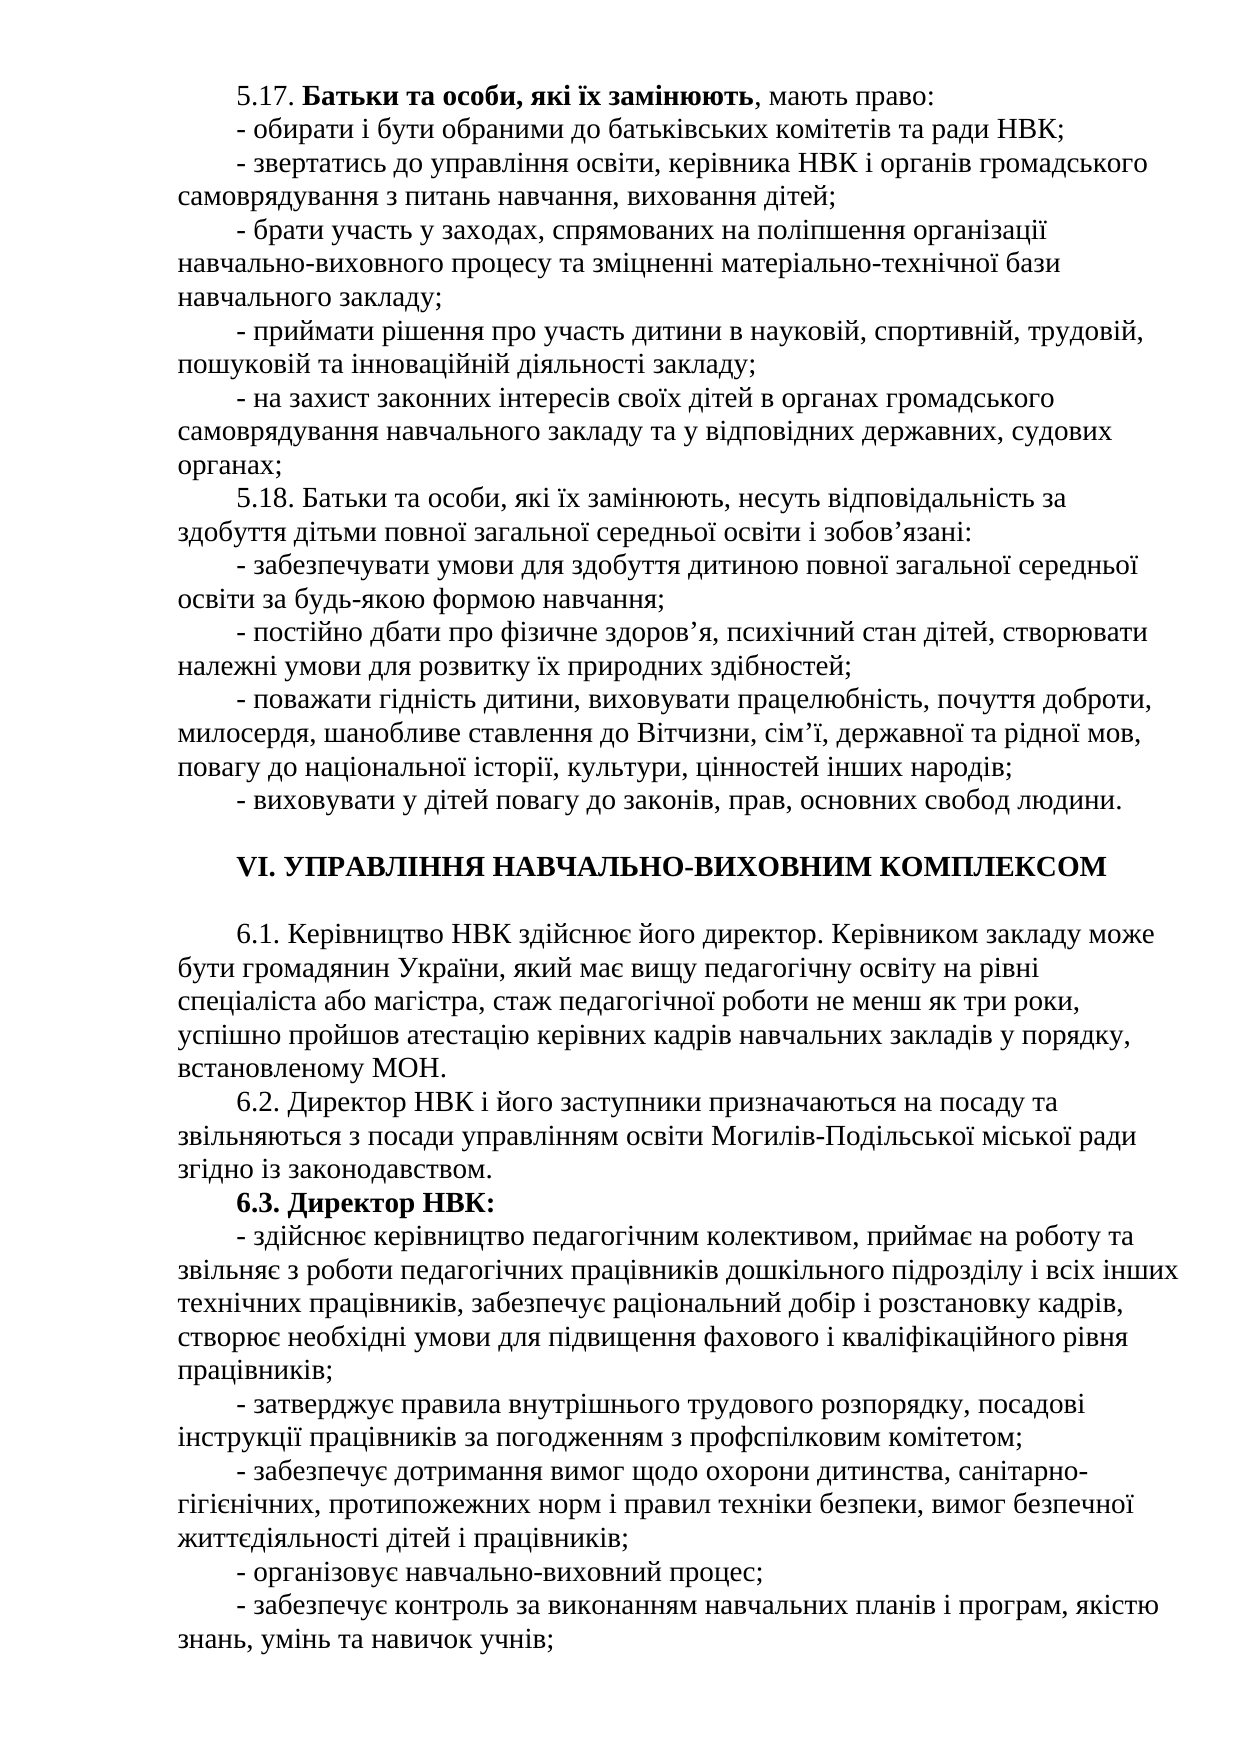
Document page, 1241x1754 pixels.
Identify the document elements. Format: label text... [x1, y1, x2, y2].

text VІ. УПРАВЛІННЯ НАВЧАЛЬНО-ВИХОВНИМ КОМПЛЕКСОМ [177, 849, 1181, 883]
text 6.2. Директор НВК і його заступники призначаються на посаду та звільняються з посади управлінням освіти Могилів-Подільської міської ради згідно із законодавством. [177, 1084, 1181, 1185]
text - постійно дбати про фізичне здоров’я, психічний стан дітей, створювати належні умови для розвитку їх природних здібностей; [177, 614, 1181, 682]
text - організовує навчально-виховний процес; [177, 1554, 1181, 1587]
text - забезпечує контроль за виконанням навчальних планів і програм, якістю знань, умінь та навичок учнів; [177, 1587, 1181, 1654]
text - обирати і бути обраними до батьківських комітетів та ради НВК; [177, 111, 1181, 145]
text 5.17. Батьки та особи, які їх замінюють, мають право: [177, 78, 1181, 111]
text - забезпечує дотримання вимог щодо охорони дитинства, санітарно-гігієнічних, протипожежних норм і правил техніки безпеки, вимог безпечної життєдіяльності дітей і працівників; [177, 1453, 1181, 1554]
text - брати участь у заходах, спрямованих на поліпшення організації навчально-виховного процесу та зміцненні матеріально-технічної бази навчального закладу; [177, 212, 1181, 313]
text 6.1. Керівництво НВК здійснює його директор. Керівником закладу може бути громадянин України, який має вищу педагогічну освіту на рівні спеціаліста або магістра, стаж педагогічної роботи не менш як три роки, успішно пройшов атестацію керівних кадрів навчальних закладів у порядку, встановленому МОН. [177, 916, 1181, 1084]
text - поважати гідність дитини, виховувати працелюбність, почуття доброти, милосердя, шанобливе ставлення до Вітчизни, сім’ї, державної та рідної мов, повагу до національної історії, культури, цінностей інших народів; [177, 682, 1181, 782]
text - на захист законних інтересів своїх дітей в органах громадського самоврядування навчального закладу та у відповідних державних, судових органах; [177, 380, 1181, 480]
text - приймати рішення про участь дитини в науковій, спортивній, трудовій, пошуковій та інноваційній діяльності закладу; [177, 313, 1181, 380]
text - здійснює керівництво педагогічним колективом, приймає на роботу та звільняє з роботи педагогічних працівників дошкільного підрозділу і всіх інших технічних працівників, забезпечує раціональний добір і розстановку кадрів, створює необхідні умови для підвищення фахового і кваліфікаційного рівня працівників; [177, 1218, 1181, 1386]
text - звертатись до управління освіти, керівника НВК і органів громадського самоврядування з питань навчання, виховання дітей; [177, 145, 1181, 212]
text 5.18. Батьки та особи, які їх замінюють, несуть відповідальність за здобуття дітьми повної загальної середньої освіти і зобов’язані: [177, 480, 1181, 547]
text - виховувати у дітей повагу до законів, прав, основних свобод людини. [177, 782, 1181, 816]
text 6.3. Директор НВК: [177, 1185, 1181, 1218]
text - забезпечувати умови для здобуття дитиною повної загальної середньої освіти за будь-якою формою навчання; [177, 547, 1181, 614]
text - затверджує правила внутрішнього трудового розпорядку, посадові інструкції працівників за погодженням з профспілковим комітетом; [177, 1386, 1181, 1453]
